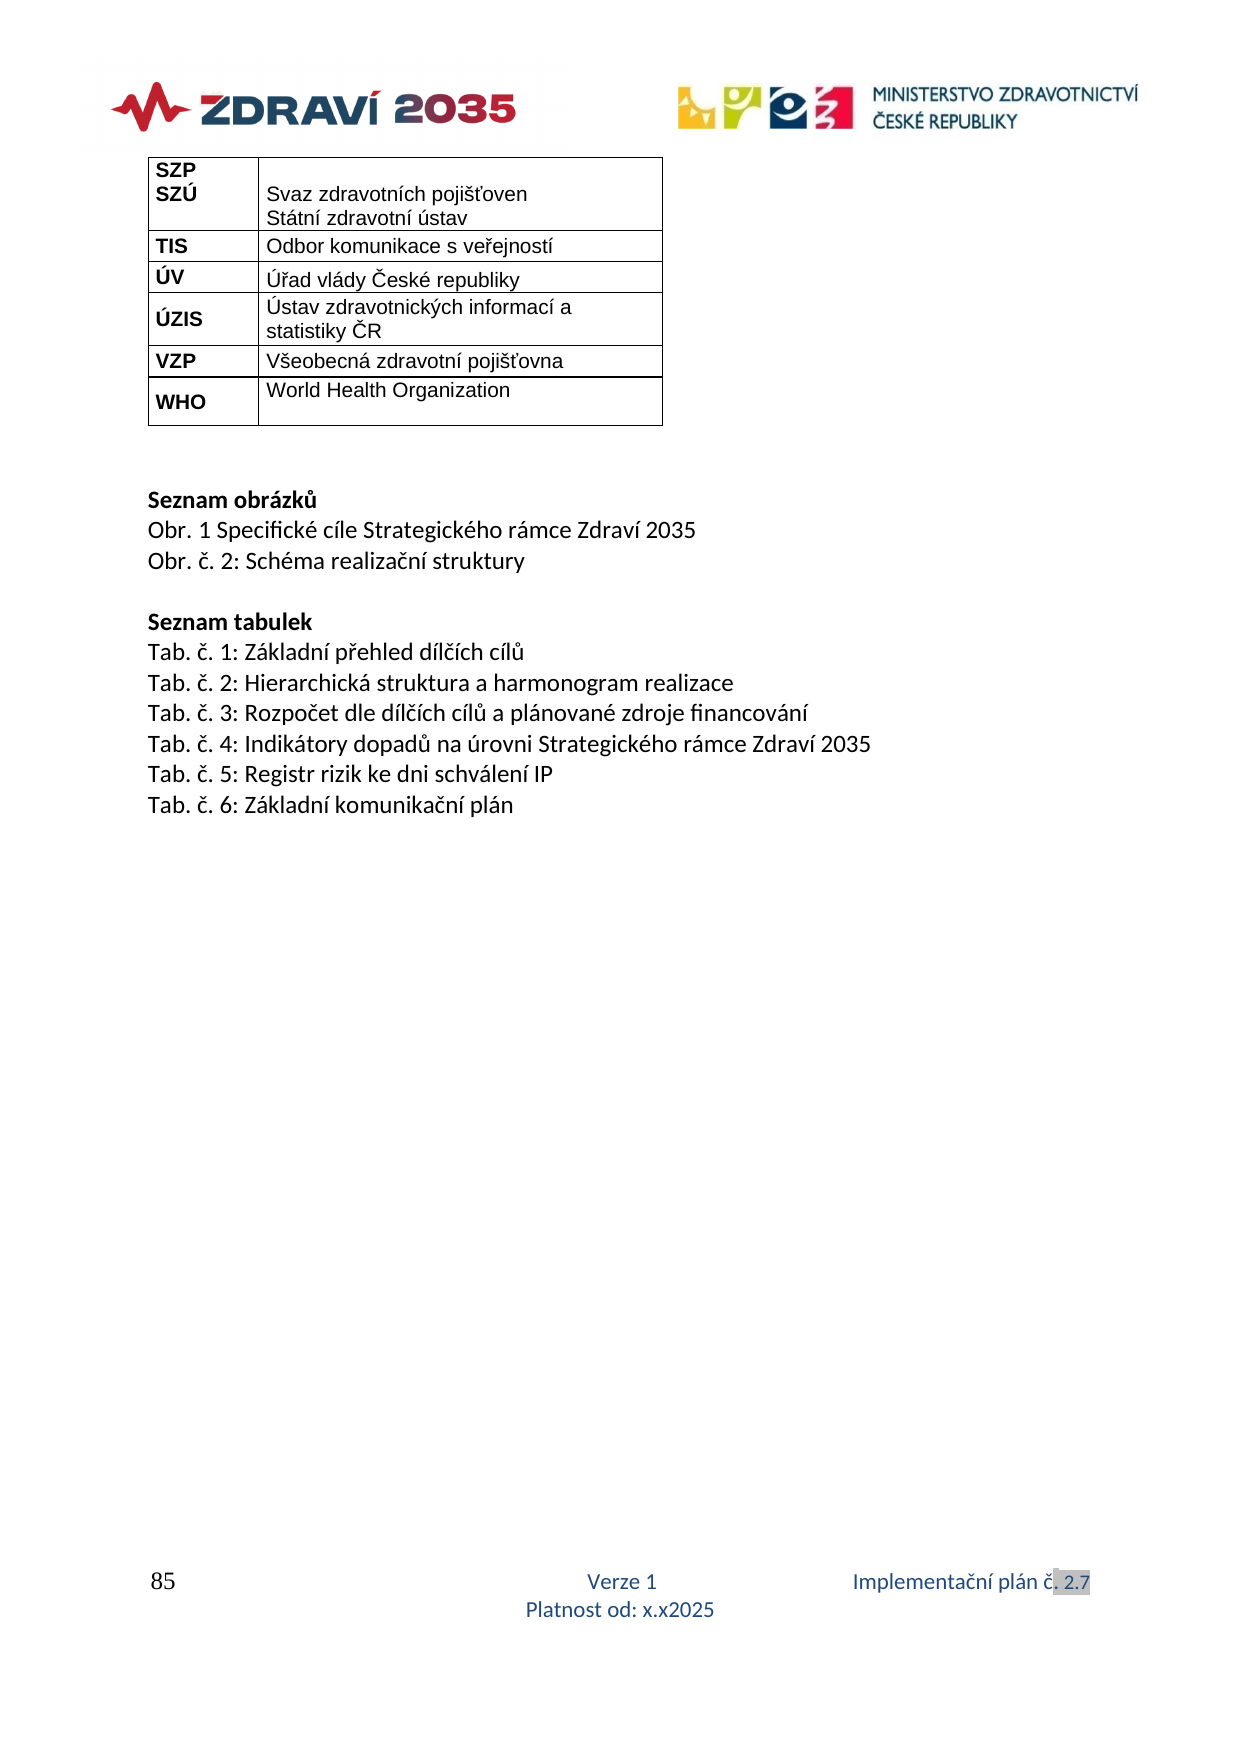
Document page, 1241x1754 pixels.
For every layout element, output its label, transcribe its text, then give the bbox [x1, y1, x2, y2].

text Obr. č. 2: Schéma realizační struktury [148, 545, 1093, 576]
table_cell Úřad vlády České republiky [259, 262, 662, 292]
text Tab. č. 6: Základní komunikační plán [148, 789, 1093, 820]
text Tab. č. 2: Hierarchická struktura a harmonogram realizace [148, 667, 1093, 698]
table_cell TIS [149, 231, 258, 261]
table_cell ÚV [149, 262, 258, 292]
table_cell World Health Organization [259, 378, 662, 425]
table_cell WHO [149, 378, 258, 425]
table_cell Odbor komunikace s veřejností [259, 231, 662, 261]
text Seznam tabulek [148, 606, 1093, 637]
table_cell ÚZIS [149, 293, 258, 345]
picture [678, 83, 1138, 129]
table_cell Ústav zdravotnických informací a statistiky ČR [259, 293, 662, 345]
text Tab. č. 5: Registr rizik ke dni schválení IP [148, 759, 1093, 789]
text Tab. č. 3: Rozpočet dle dílčích cílů a plánované zdroje financování [148, 698, 1093, 728]
table_cell Svaz zdravotních pojišťoven Státní zdravotní ústav [259, 158, 662, 229]
text Seznam obrázků [148, 484, 1093, 514]
text Tab. č. 1: Základní přehled dílčích cílů [148, 637, 1093, 667]
table_cell VZP [149, 346, 258, 376]
table_cell SZP SZÚ [149, 158, 258, 229]
text Tab. č. 4: Indikátory dopadů na úrovni Strategického rámce Zdraví 2035 [148, 728, 1093, 759]
text Obr. 1 Specifické cíle Strategického rámce Zdraví 2035 [148, 514, 1093, 545]
picture [79, 54, 569, 157]
table_cell Všeobecná zdravotní pojišťovna [259, 346, 662, 376]
